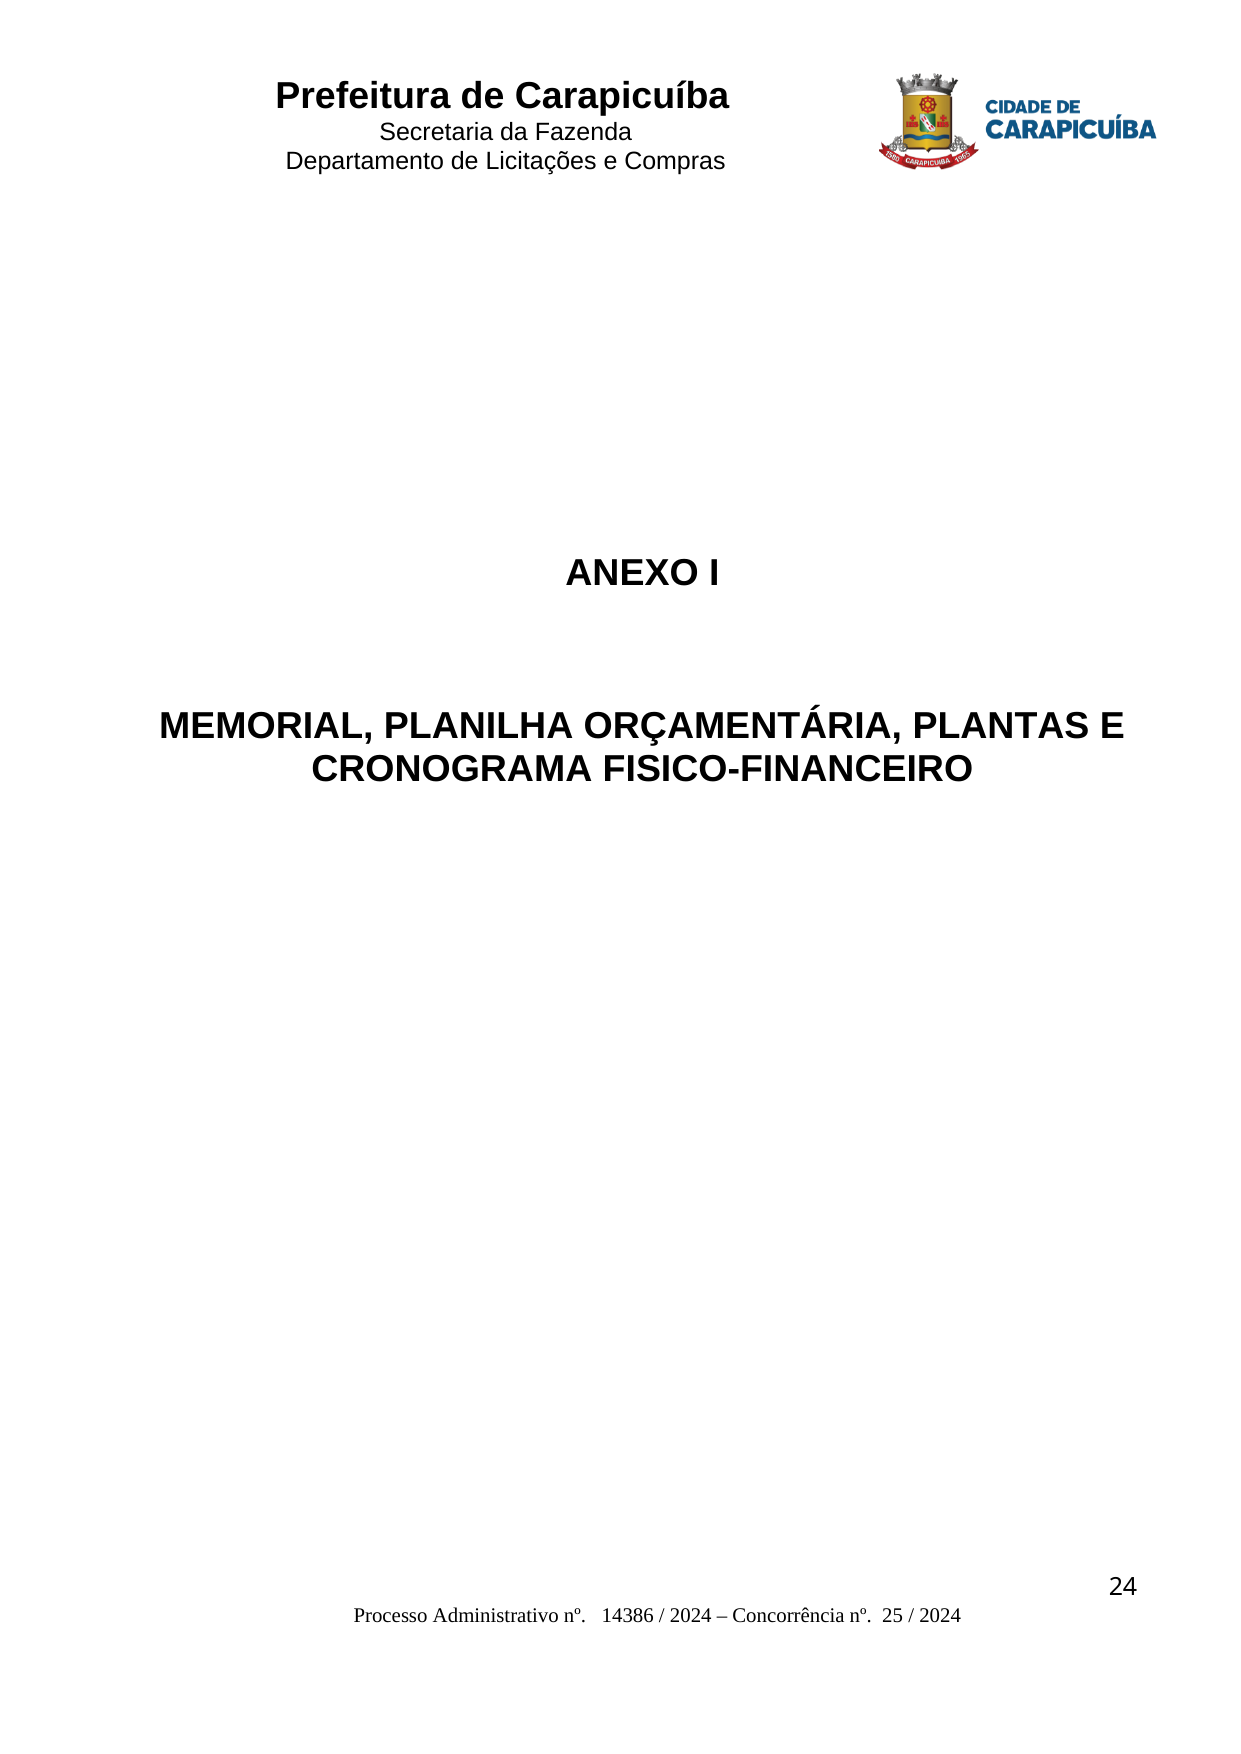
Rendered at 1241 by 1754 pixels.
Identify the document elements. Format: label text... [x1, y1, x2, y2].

picture [877, 65, 1159, 172]
text ANEXO I [133, 551, 1152, 594]
text MEMORIAL, PLANILHA ORÇAMENTÁRIA, PLANTAS E CRONOGRAMA FISICO-FINANCEIRO [133, 703, 1152, 789]
